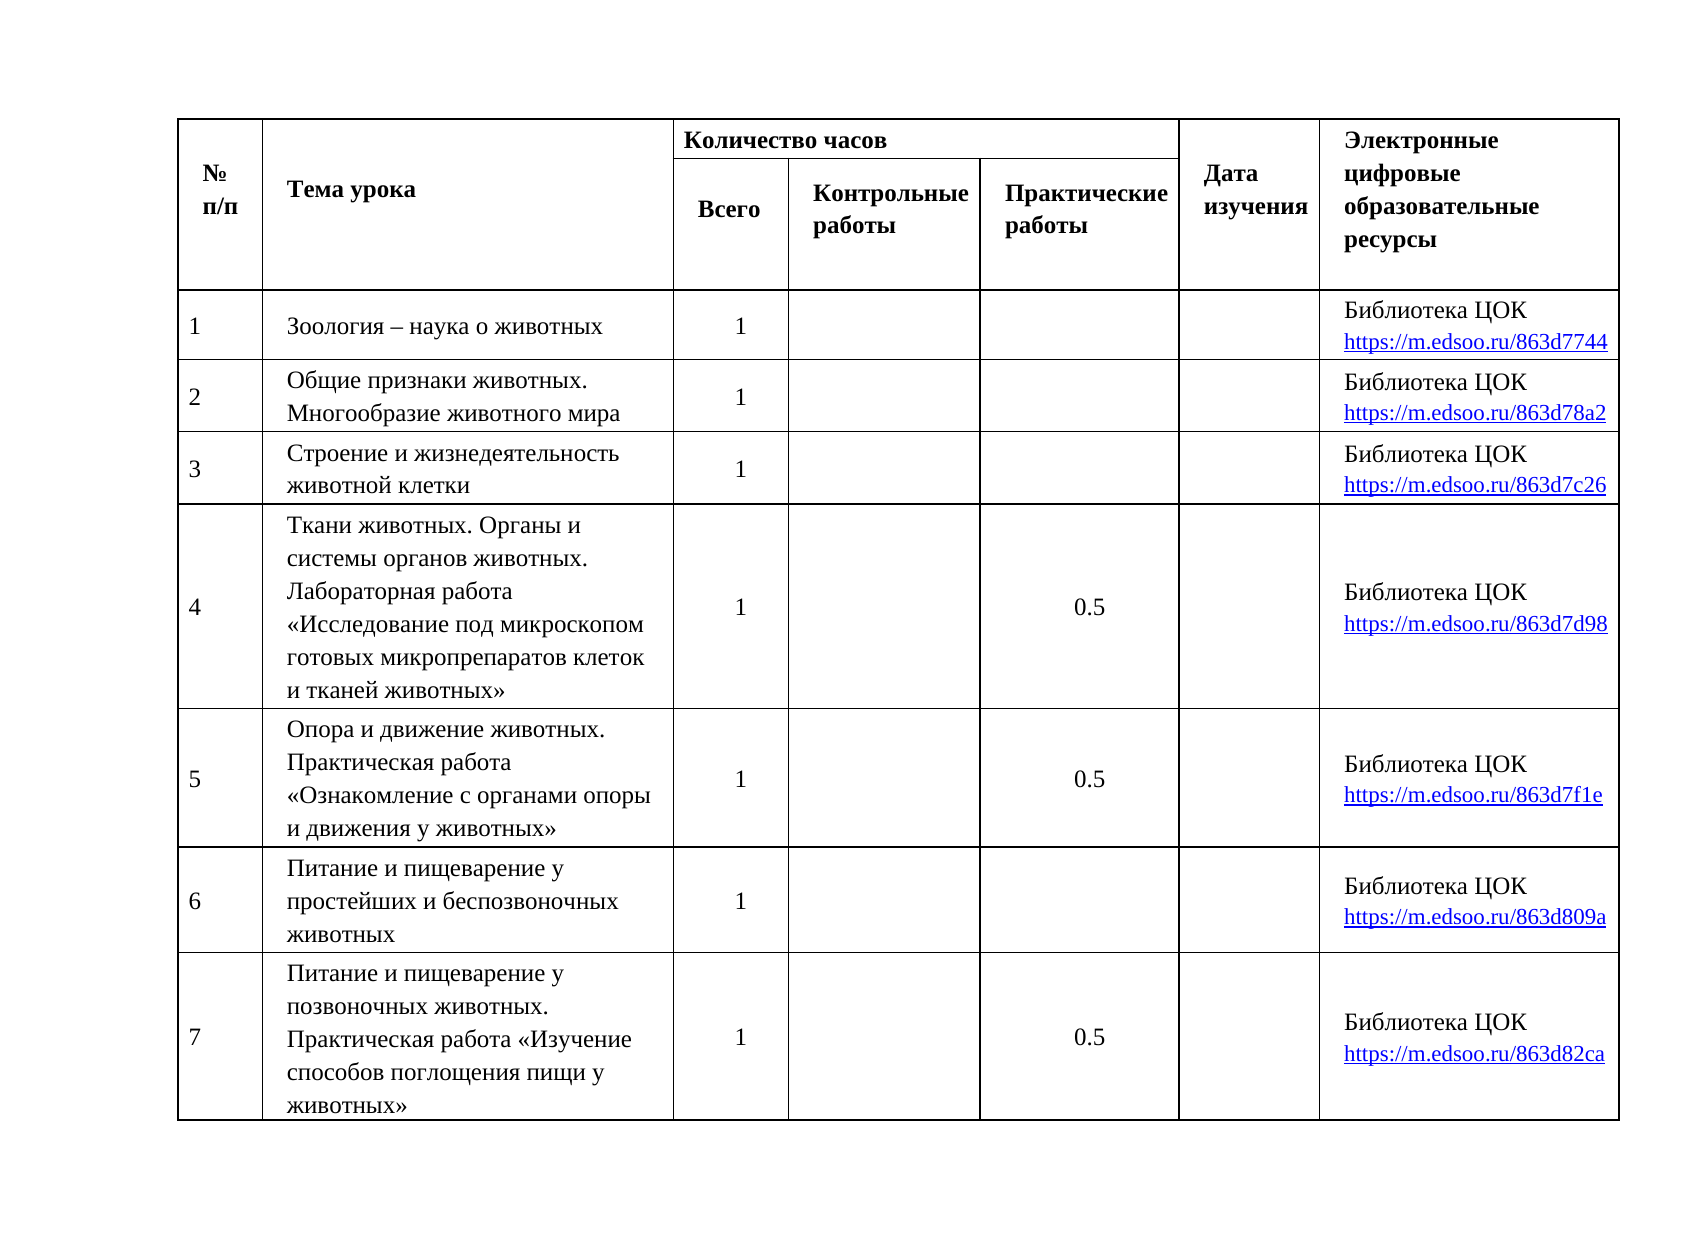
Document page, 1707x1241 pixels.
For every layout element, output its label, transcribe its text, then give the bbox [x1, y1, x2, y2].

table_cell [1180, 432, 1319, 503]
table_cell 1 [674, 953, 788, 1119]
table_cell Библиотека ЦОК https://m.edsoo.ru/863d7d98 [1320, 505, 1618, 708]
table_cell [1180, 291, 1319, 358]
table_cell 7 [179, 953, 262, 1119]
table_cell Библиотека ЦОК https://m.edsoo.ru/863d809a [1320, 848, 1618, 952]
table_cell [789, 505, 979, 708]
table_header Количество часов [674, 120, 1178, 157]
table_cell 4 [179, 505, 262, 708]
table_cell 6 [179, 848, 262, 952]
table_cell [1180, 505, 1319, 708]
table_cell [1180, 709, 1319, 846]
table_cell Библиотека ЦОК https://m.edsoo.ru/863d7c26 [1320, 432, 1618, 503]
table_cell 2 [179, 360, 262, 431]
table_cell Всего [674, 159, 788, 289]
table_cell Ткани животных. Органы и системы органов животных. Лабораторная работа «Исследование под микроскопом готовых микропрепаратов клеток и тканей животных» [263, 505, 673, 708]
table_cell Практические работы [981, 159, 1178, 289]
table_cell 1 [674, 360, 788, 431]
table_cell 1 [674, 291, 788, 358]
table_cell 1 [674, 709, 788, 846]
table_cell [981, 848, 1178, 952]
table_cell Строение и жизнедеятельность животной клетки [263, 432, 673, 503]
table_cell Общие признаки животных. Многообразие животного мира [263, 360, 673, 431]
table_cell [981, 360, 1178, 431]
table_cell [981, 291, 1178, 358]
table_cell 1 [674, 432, 788, 503]
table_header Дата изучения [1180, 120, 1319, 289]
table_cell [789, 848, 979, 952]
table_cell 3 [179, 432, 262, 503]
table_cell Питание и пищеварение у позвоночных животных. Практическая работа «Изучение способов поглощения пищи у животных» [263, 953, 673, 1119]
table_cell 5 [179, 709, 262, 846]
table_cell 0.5 [981, 709, 1178, 846]
table_cell Библиотека ЦОК https://m.edsoo.ru/863d7744 [1320, 291, 1618, 358]
table_cell 1 [179, 291, 262, 358]
table_cell [789, 953, 979, 1119]
table_cell [789, 432, 979, 503]
table_cell 1 [674, 848, 788, 952]
table_cell [981, 432, 1178, 503]
table_header Тема урока [263, 120, 673, 289]
table_header № п/п [179, 120, 262, 289]
table_cell 0.5 [981, 953, 1178, 1119]
table_cell [789, 709, 979, 846]
table_cell Библиотека ЦОК https://m.edsoo.ru/863d82ca [1320, 953, 1618, 1119]
table_cell Контрольные работы [789, 159, 979, 289]
table_cell [789, 360, 979, 431]
table_cell Опора и движение животных. Практическая работа «Ознакомление с органами опоры и движения у животных» [263, 709, 673, 846]
table_cell [1180, 953, 1319, 1119]
table_cell Питание и пищеварение у простейших и беспозвоночных животных [263, 848, 673, 952]
table_cell [789, 291, 979, 358]
table_cell [1180, 848, 1319, 952]
table_header Электронные цифровые образовательные ресурсы [1320, 120, 1618, 289]
table_cell Библиотека ЦОК https://m.edsoo.ru/863d78a2 [1320, 360, 1618, 431]
table_cell 0.5 [981, 505, 1178, 708]
table_cell Библиотека ЦОК https://m.edsoo.ru/863d7f1e [1320, 709, 1618, 846]
table_cell [1180, 360, 1319, 431]
table_cell 1 [674, 505, 788, 708]
table_cell Зоология – наука о животных [263, 291, 673, 358]
